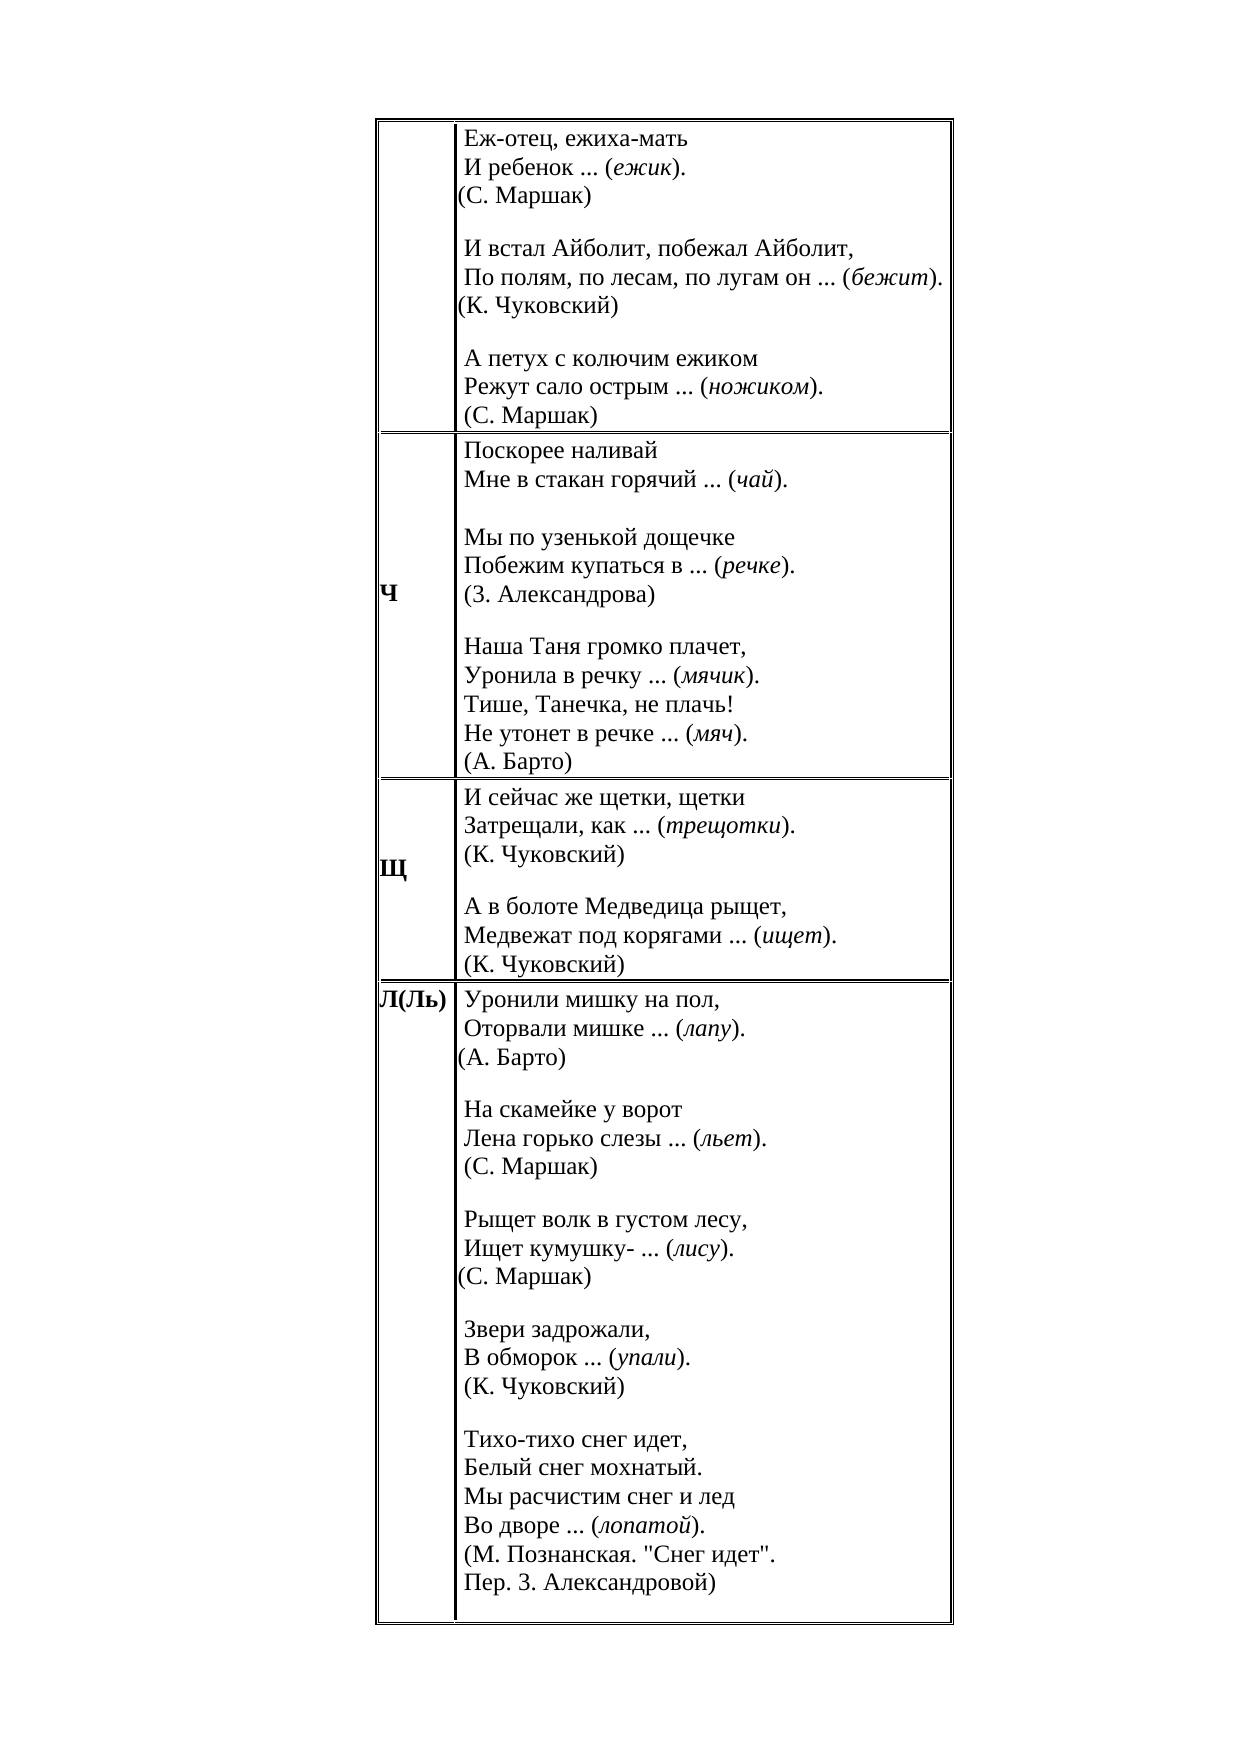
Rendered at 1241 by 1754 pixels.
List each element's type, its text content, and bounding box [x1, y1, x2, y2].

table_cell Ч [377, 431, 455, 777]
table_cell Л(Ль) [379, 979, 455, 1621]
table_cell Ж [379, 120, 455, 431]
table_cell И сейчас же щетки, щетки Затрещали, как ... (трещотки). (К. Чуковский) А в болоте Медведица рыщет, Медвежат под корягами ... (ищет). (К. Чуковский) [455, 777, 952, 979]
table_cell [455, 979, 951, 1621]
table_cell Поскорее наливай Мне в стакан горячий ... (чай). Мы по узенькой дощечке Побежим купаться в ... (речке). (3. Александрова) Наша Таня громко плачет, Уронила в речку ... (мячик). Тише, Танечка, не плачь! Не утонет в речке ... (мяч). (А. Барто) [455, 431, 952, 777]
table_cell Щ [377, 777, 455, 979]
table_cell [455, 122, 950, 431]
